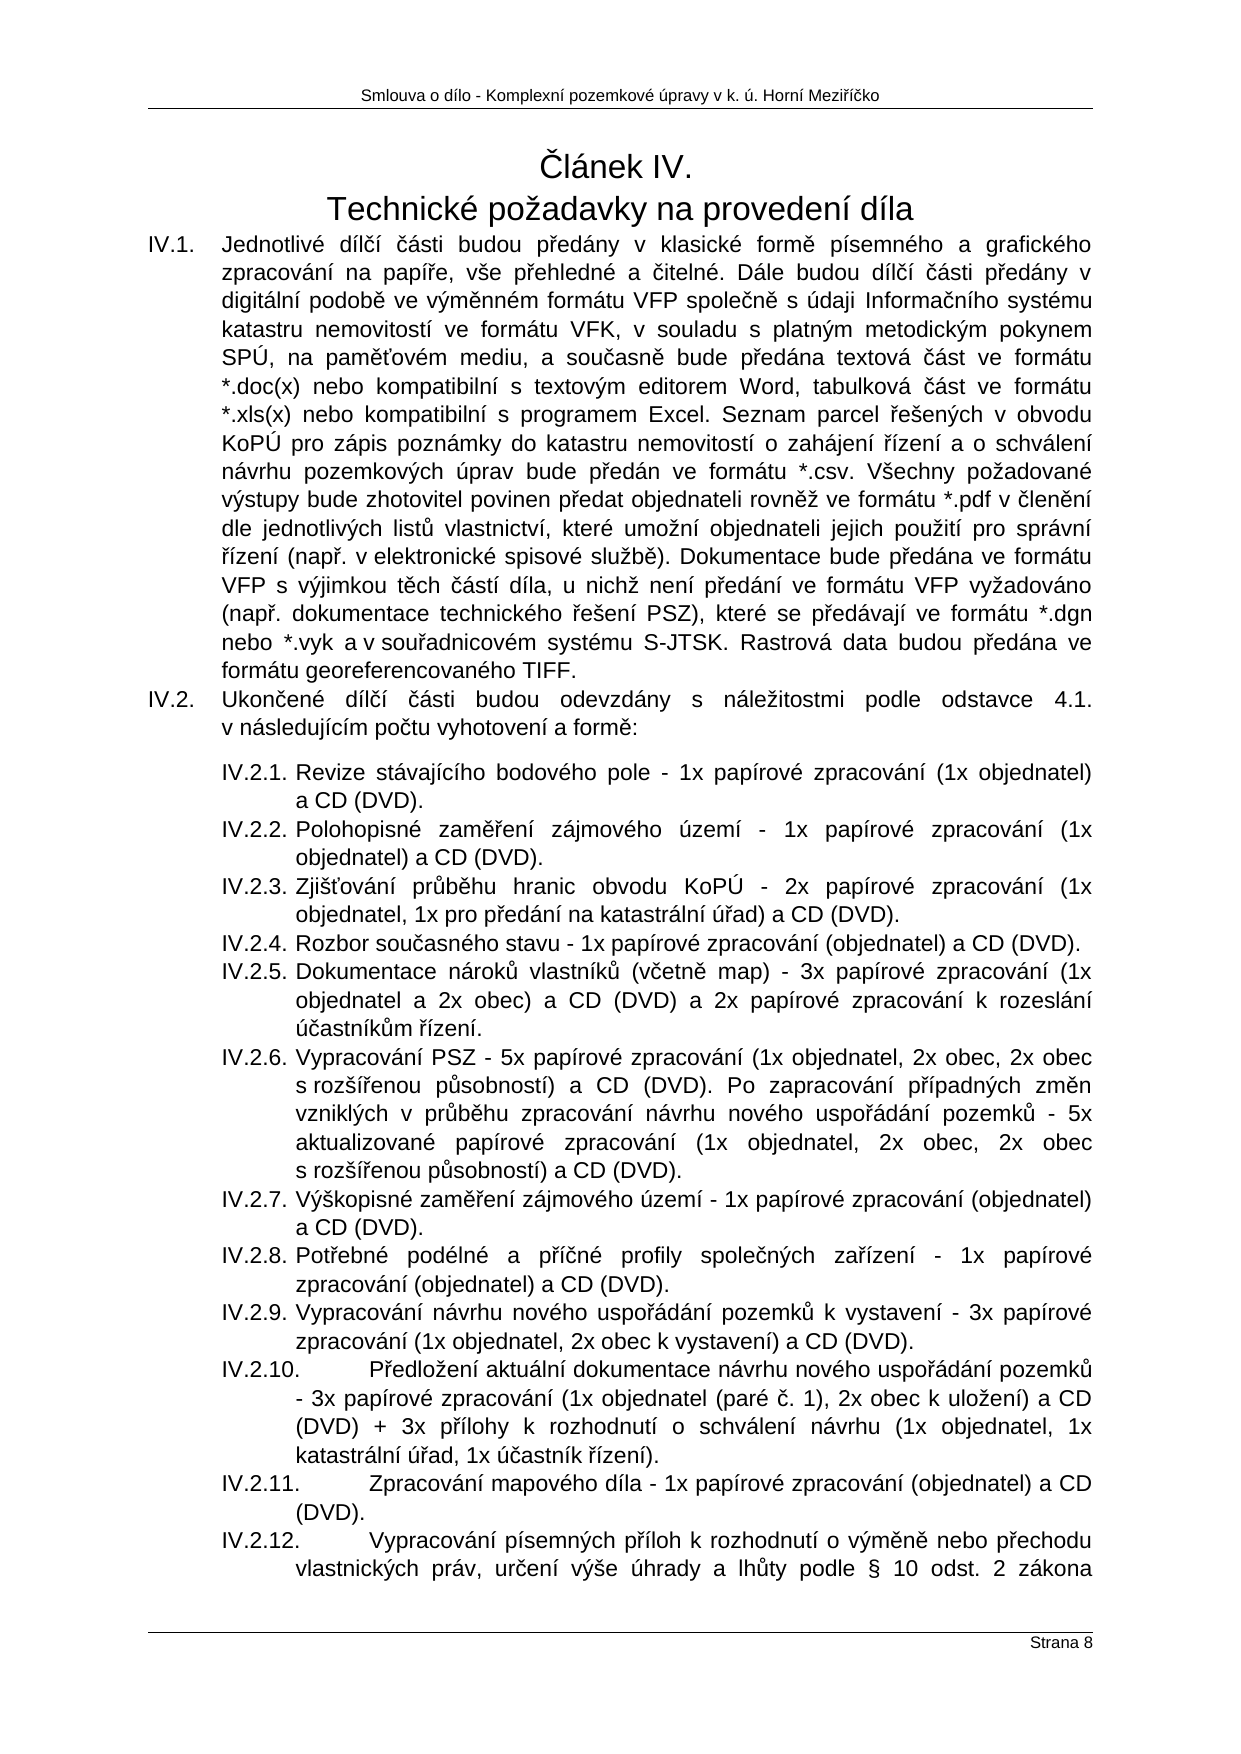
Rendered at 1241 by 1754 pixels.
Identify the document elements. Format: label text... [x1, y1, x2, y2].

text Předložení aktuální dokumentace návrhu nového uspořádání pozemků - 3x papírové zpracování (1x objednatel (paré č. 1), 2x obec k uložení) a CD (DVD) + 3x přílohy k rozhodnutí o schválení návrhu (1x objednatel, 1x katastrální úřad, 1x účastník řízení). [221, 1356, 1093, 1468]
subtitle Technické požadavky na provedení díla [148, 148, 1093, 227]
list Jednotlivé dílčí části budou předány v klasické formě písemného a grafického zpracování na papíře, vše přehledné a čitelné. Dále budou dílčí části předány v digitální podobě ve výměnném formátu VFP společně s údaji Informačního systému katastru nemovitostí ve formátu VFK, v souladu s platným metodickým pokynem SPÚ, na paměťovém mediu, a současně bude předána textová část ve formátu *.doc(x) nebo kompatibilní s textovým editorem Word, tabulková část ve formátu *.xls(x) nebo kompatibilní s programem Excel. Seznam parcel řešených v obvodu KoPÚ pro zápis poznámky do katastru nemovitostí o zahájení řízení a o schválení návrhu pozemkových úprav bude předán ve formátu *.csv. Všechny požadované výstupy bude zhotovitel povinen předat objednateli rovněž ve formátu *.pdf v členění dle jednotlivých listů vlastnictví, které umožní objednateli jejich použití pro správní řízení (např. v elektronické spisové službě). Dokumentace bude předána ve formátu VFP s výjimkou těch částí díla, u nichž není předání ve formátu VFP vyžadováno (např. dokumentace technického řešení PSZ), které se předávají ve formátu *.dgn nebo *.vyk a v souřadnicovém systému S-JTSK. Rastrová data budou předána ve formátu georeferencovaného TIFF. [148, 231, 1093, 683]
text Vypracování návrhu nového uspořádání pozemků k vystavení - 3x papírové zpracování (1x objednatel, 2x obec k vystavení) a CD (DVD). [221, 1299, 1093, 1354]
text Zjišťování průběhu hranic obvodu KoPÚ - 2x papírové zpracování (1x objednatel, 1x pro předání na katastrální úřad) a CD (DVD). [221, 873, 1093, 928]
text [221, 1527, 1093, 1582]
text Zpracování mapového díla - 1x papírové zpracování (objednatel) a CD (DVD). [221, 1470, 1093, 1525]
text Potřebné podélné a příčné profily společných zařízení - 1x papírové zpracování (objednatel) a CD (DVD). [221, 1242, 1093, 1297]
text Revize stávajícího bodového pole - 1x papírové zpracování (1x objednatel) a CD (DVD). [221, 759, 1093, 814]
list Ukončené dílčí části budou odevzdány s náležitostmi podle odstavce 4.1. v následujícím počtu vyhotovení a formě: [148, 686, 1093, 740]
text Výškopisné zaměření zájmového území - 1x papírové zpracování (objednatel) a CD (DVD). [221, 1186, 1093, 1240]
text Rozbor současného stavu - 1x papírové zpracování (objednatel) a CD (DVD). [221, 930, 1093, 956]
text Vypracování PSZ - 5x papírové zpracování (1x objednatel, 2x obec, 2x obec s rozšířenou působností) a CD (DVD). Po zapracování případných změn vzniklých v průběhu zpracování návrhu nového uspořádání pozemků - 5x aktualizované papírové zpracování (1x objednatel, 2x obec, 2x obec s rozšířenou působností) a CD (DVD). [221, 1043, 1093, 1183]
text Polohopisné zaměření zájmového území - 1x papírové zpracování (1x objednatel) a CD (DVD). [221, 816, 1093, 871]
text Dokumentace nároků vlastníků (včetně map) - 3x papírové zpracování (1x objednatel a 2x obec) a CD (DVD) a 2x papírové zpracování k rozeslání účastníkům řízení. [221, 958, 1093, 1041]
